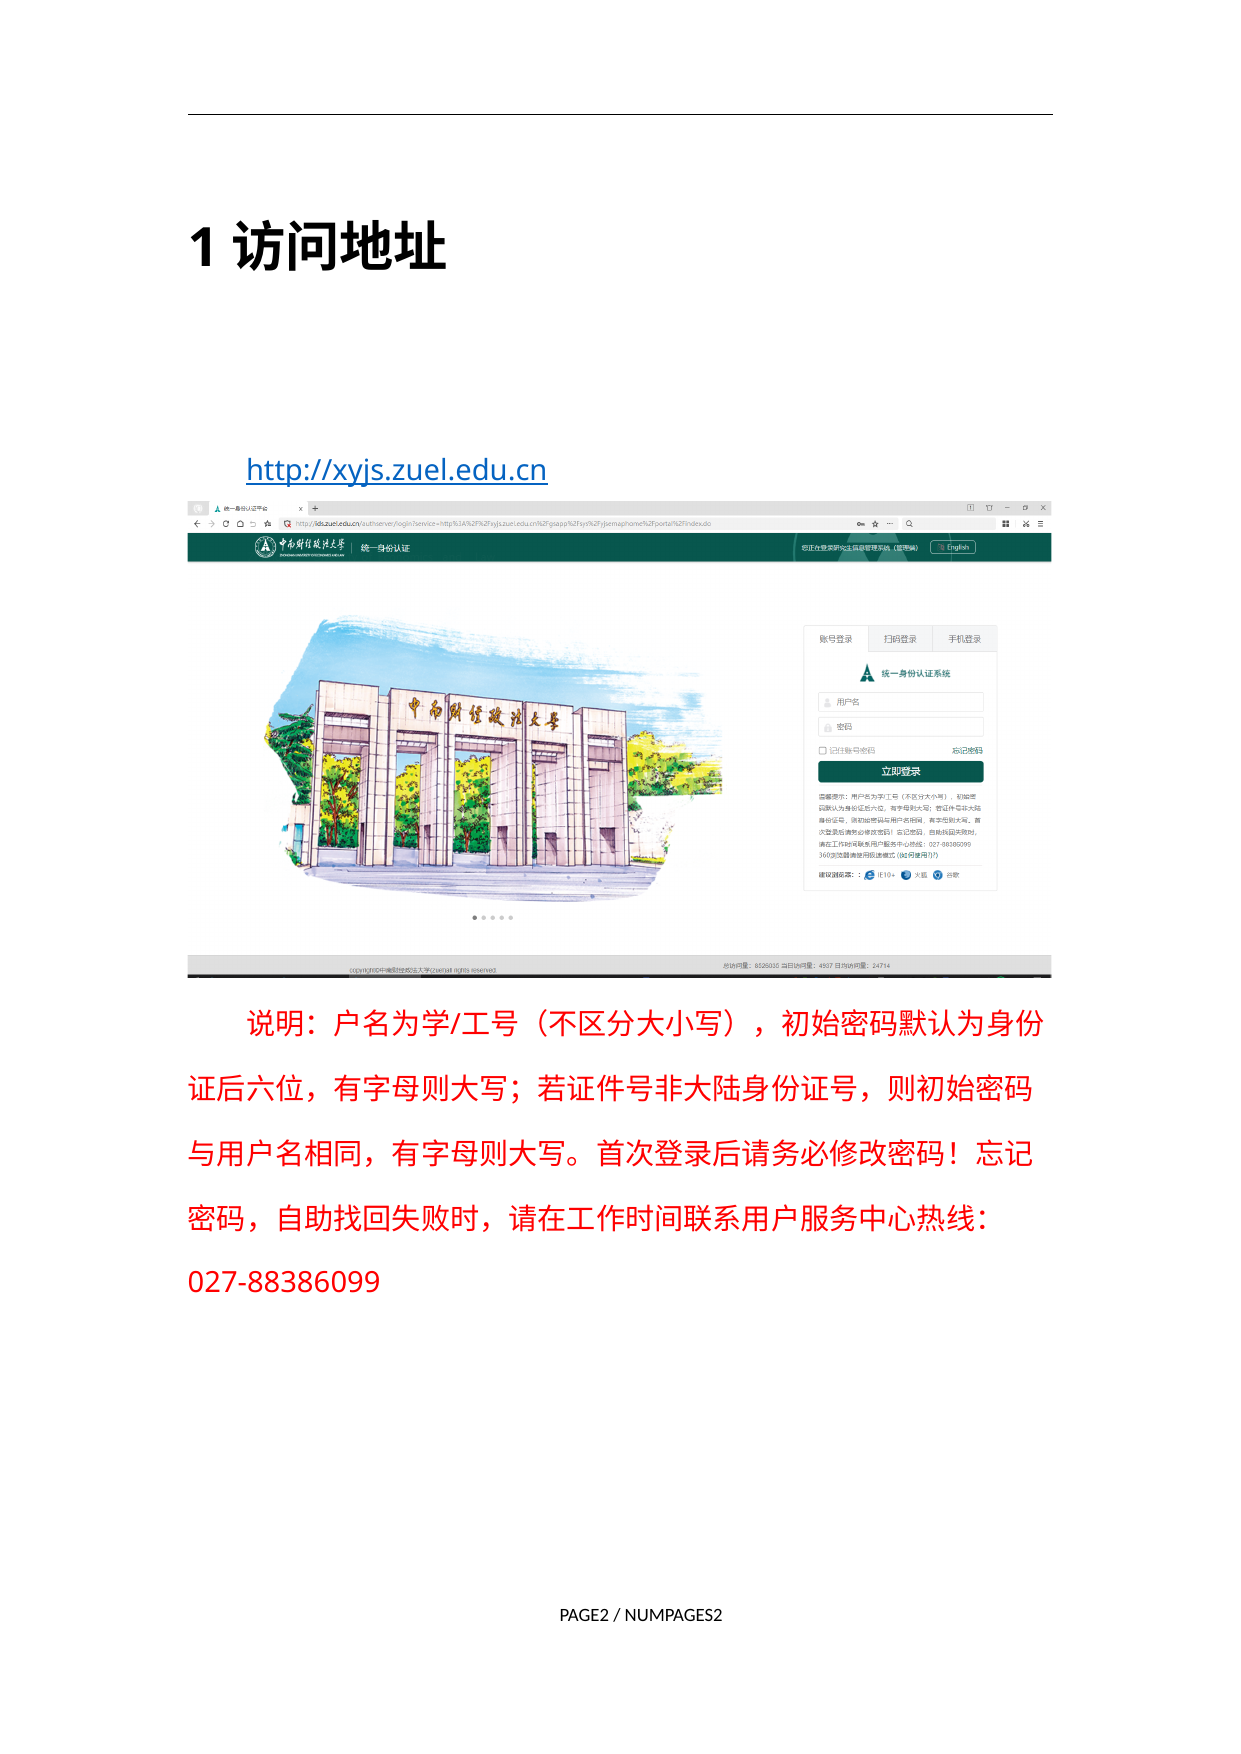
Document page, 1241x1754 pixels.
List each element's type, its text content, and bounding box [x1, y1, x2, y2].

text 说明：户名为学/工号（不区分大小写），初始密码默认为身份证后六位，有字母则大写；若证件号非大陆身份证号，则初始密码与用户名相同，有字母则大写。首次登录后请务必修改密码！忘记密码，自助找回失败时，请在工作时间联系用户服务中心热线：027-88386099 [187, 989, 1053, 1314]
picture [187, 501, 1052, 978]
text http://xyjs.zuel.edu.cn [187, 437, 1053, 502]
text 访问地址 [187, 194, 1053, 291]
